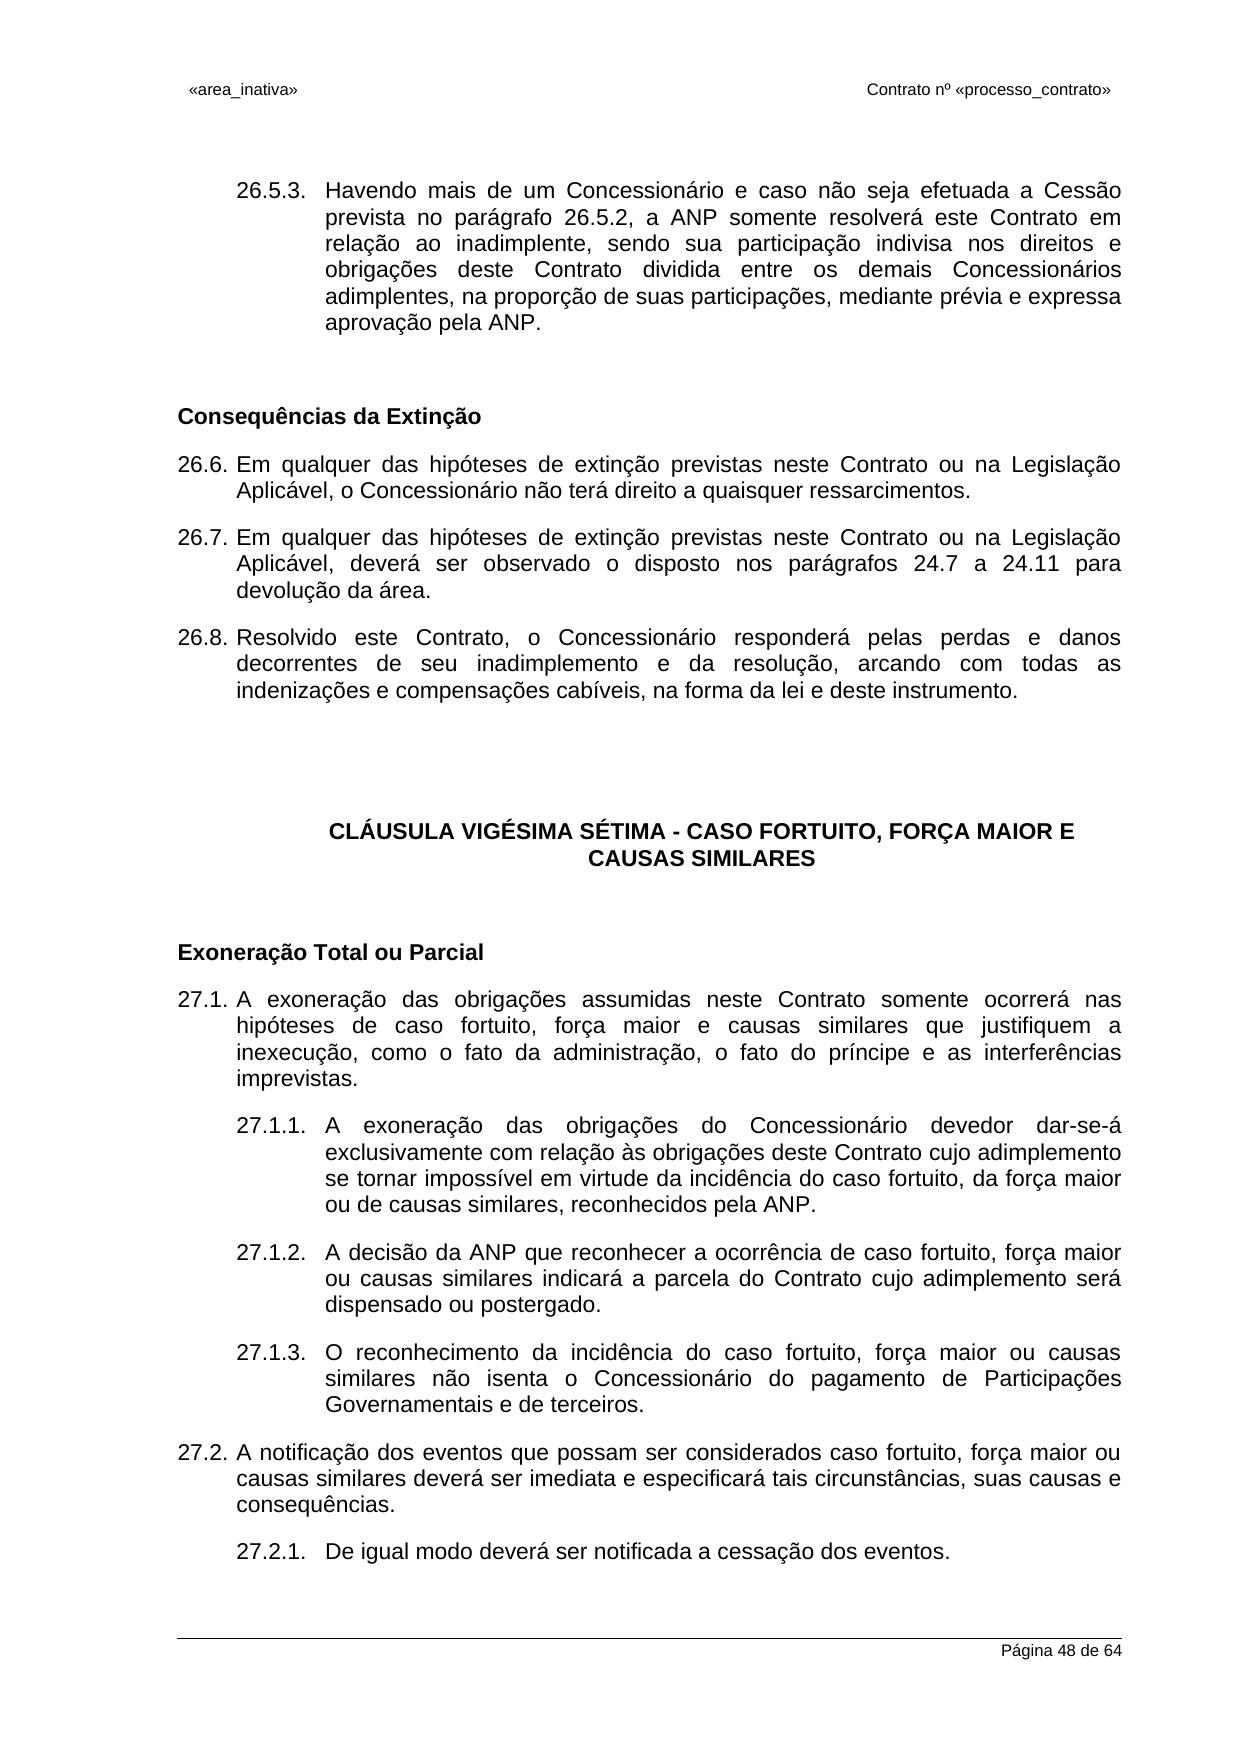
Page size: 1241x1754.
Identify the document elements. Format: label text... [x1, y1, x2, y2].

text A notificação dos eventos que possam ser considerados caso fortuito, força maior ou causas similares deverá ser imediata e especificará tais circunstâncias, suas causas e consequências. [177, 1438, 1122, 1517]
text A exoneração das obrigações do Concessionário devedor dar-se-á exclusivamente com relação às obrigações deste Contrato cujo adimplemento se tornar impossível em virtude da incidência do caso fortuito, da força maior ou de causas similares, reconhecidos pela ANP. [236, 1112, 1122, 1218]
text Em qualquer das hipóteses de extinção previstas neste Contrato ou na Legislação Aplicável, o Concessionário não terá direito a quaisquer ressarcimentos. [177, 451, 1122, 503]
text Em qualquer das hipóteses de extinção previstas neste Contrato ou na Legislação Aplicável, deverá ser observado o disposto nos parágrafos 24.7 a 24.11 para devolução da área. [177, 524, 1122, 603]
text Consequências da Extinção [177, 403, 1122, 430]
text O reconhecimento da incidência do caso fortuito, força maior ou causas similares não isenta o Concessionário do pagamento de Participações Governamentais e de terceiros. [236, 1338, 1122, 1418]
text Havendo mais de um Concessionário e caso não seja efetuada a Cessão prevista no parágrafo 26.5.2, a ANP somente resolverá este Contrato em relação ao inadimplente, sendo sua participação indivisa nos direitos e obrigações deste Contrato dividida entre os demais Concessionários adimplentes, na proporção de suas participações, mediante prévia e expressa aprovação pela ANP. [236, 177, 1122, 335]
text Exoneração Total ou Parcial [177, 939, 1122, 965]
text Resolvido este Contrato, o Concessionário responderá pelas perdas e danos decorrentes de seu inadimplemento e da resolução, arcando com todas as indenizações e compensações cabíveis, na forma da lei e deste instrumento. [177, 624, 1122, 703]
text CLÁUSULA VIGÉSIMA SÉTIMA - CASO FORTUITO, FORÇA MAIOR E CAUSAS SIMILARES [211, 818, 1122, 871]
text De igual modo deverá ser notificada a cessação dos eventos. [236, 1538, 1122, 1565]
text A exoneração das obrigações assumidas neste Contrato somente ocorrerá nas hipóteses de caso fortuito, força maior e causas similares que justifiquem a inexecução, como o fato da administração, o fato do príncipe e as interferências imprevistas. [177, 986, 1122, 1092]
text A decisão da ANP que reconhecer a ocorrência de caso fortuito, força maior ou causas similares indicará a parcela do Contrato cujo adimplemento será dispensado ou postergado. [236, 1239, 1122, 1318]
